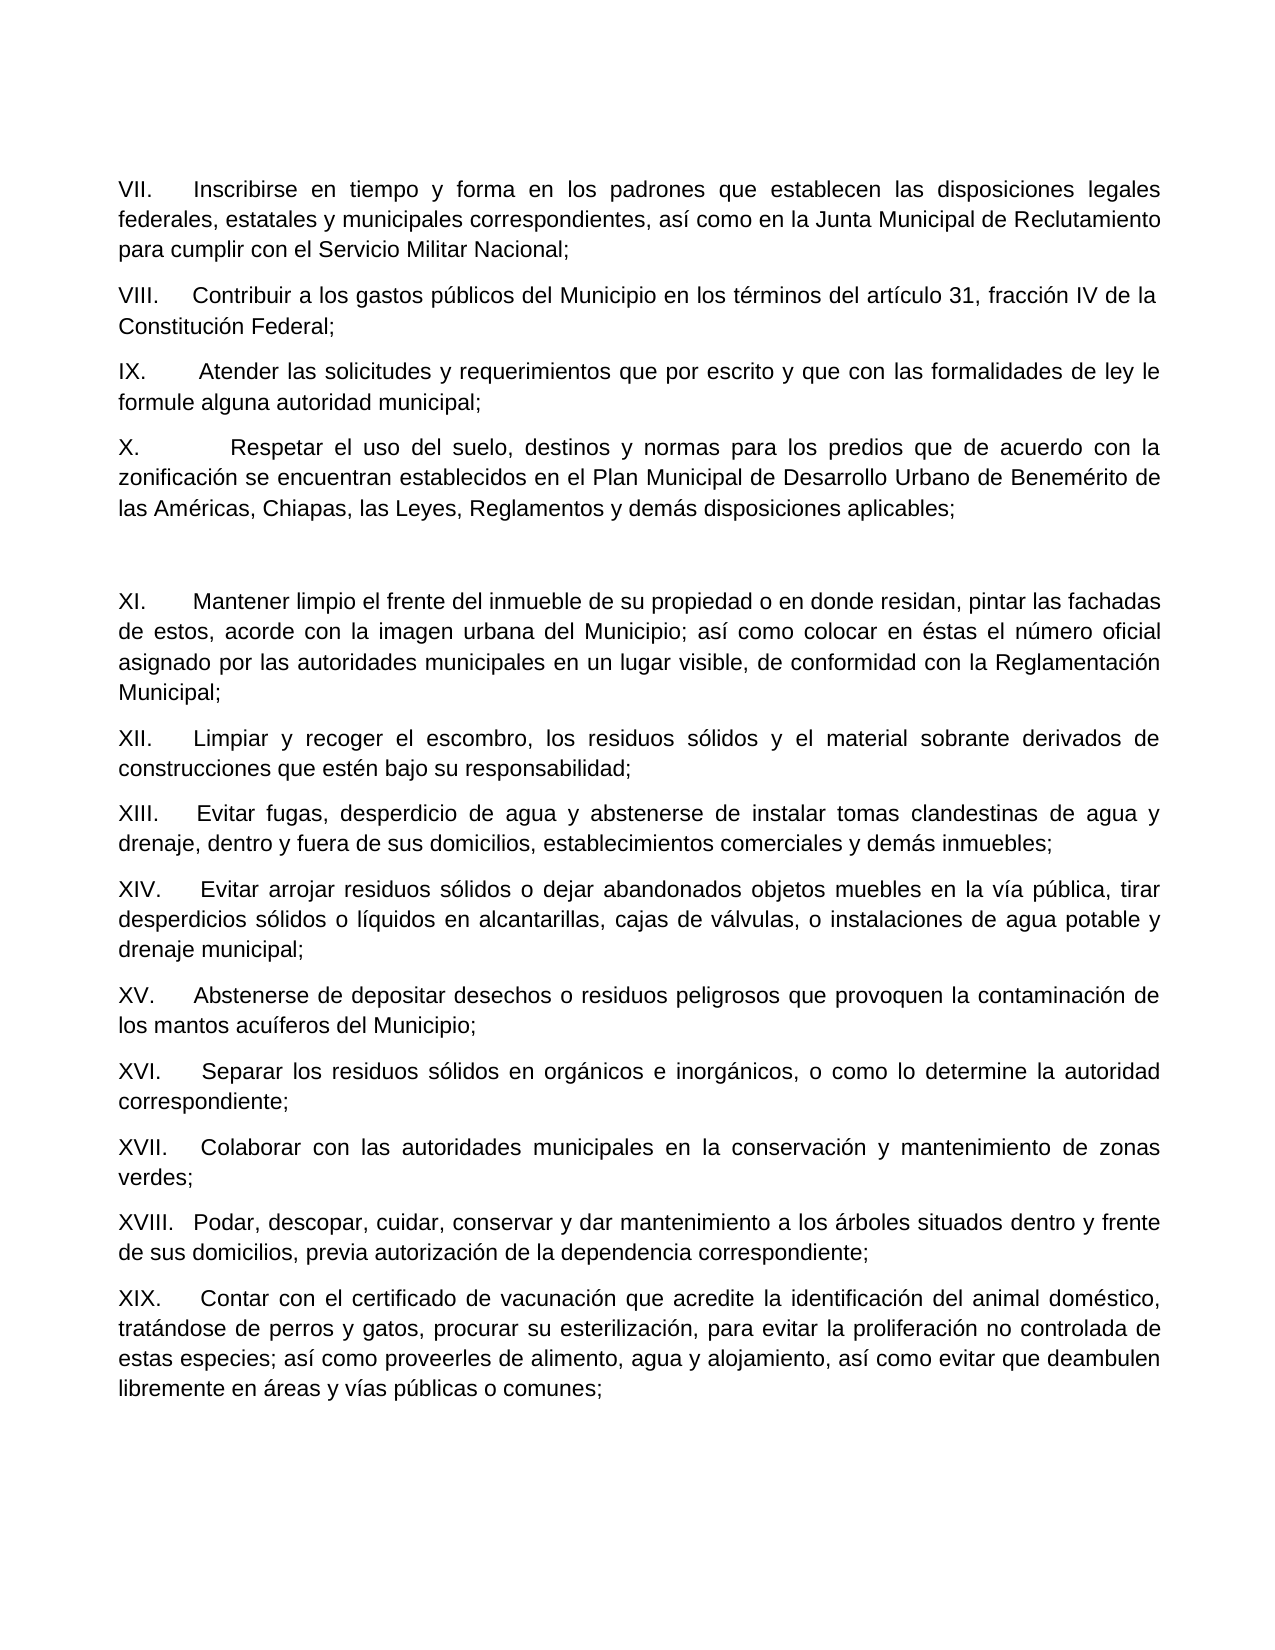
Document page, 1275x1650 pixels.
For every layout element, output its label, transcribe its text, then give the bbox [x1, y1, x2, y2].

text XVIII. Podar, descopar, cuidar, conservar y dar mantenimiento a los árboles situados dentro y frente de sus domicilios, previa autorización de la dependencia correspondiente; [118, 1209, 1161, 1266]
text XVII. Colaborar con las autoridades municipales en la conservación y mantenimiento de zonas verdes; [118, 1133, 1161, 1190]
text XI. Mantener limpio el frente del inmueble de su propiedad o en donde residan, pintar las fachadas de estos, acorde con la imagen urbana del Municipio; así como colocar en éstas el número oficial asignado por las autoridades municipales en un lugar visible, de conformidad con la Reglamentación Municipal; [118, 588, 1161, 705]
text XIX. Contar con el certificado de vacunación que acredite la identificación del animal doméstico, tratándose de perros y gatos, procurar su esterilización, para evitar la proliferación no controlada de estas especies; así como proveerles de alimento, agua y alojamiento, así como evitar que deambulen libremente en áreas y vías públicas o comunes; [118, 1285, 1161, 1402]
text XII. Limpiar y recoger el escombro, los residuos sólidos y el material sobrante derivados de construcciones que estén bajo su responsabilidad; [118, 724, 1161, 781]
text XV. Abstenerse de depositar desechos o residuos peligrosos que provoquen la contaminación de los mantos acuíferos del Municipio; [118, 982, 1161, 1038]
text XIII. Evitar fugas, desperdicio de agua y abstenerse de instalar tomas clandestinas de agua y drenaje, dentro y fuera de sus domicilios, establecimientos comerciales y demás inmuebles; [118, 800, 1161, 857]
text XIV. Evitar arrojar residuos sólidos o dejar abandonados objetos muebles en la vía pública, tirar desperdicios sólidos o líquidos en alcantarillas, cajas de válvulas, o instalaciones de agua potable y drenaje municipal; [118, 876, 1161, 963]
text VII. Inscribirse en tiempo y forma en los padrones que establecen las disposiciones legales federales, estatales y municipales correspondientes, así como en la Junta Municipal de Reclutamiento para cumplir con el Servicio Militar Nacional; [118, 176, 1161, 263]
text Constitución Federal; [118, 313, 338, 339]
text VIII. Contribuir a los gastos públicos del Municipio en los términos del artículo 31, fracción IV de la [118, 282, 1160, 308]
text XVI. Separar los residuos sólidos en orgánicos e inorgánicos, o como lo determine la autoridad correspondiente; [118, 1058, 1161, 1114]
text X. Respetar el uso del suelo, destinos y normas para los predios que de acuerdo con la zonificación se encuentran establecidos en el Plan Municipal de Desarrollo Urbano de Benemérito de las Américas, Chiapas, las Leyes, Reglamentos y demás disposiciones aplicables; [118, 434, 1161, 521]
text IX. Atender las solicitudes y requerimientos que por escrito y que con las formalidades de ley le formule alguna autoridad municipal; [118, 358, 1161, 415]
